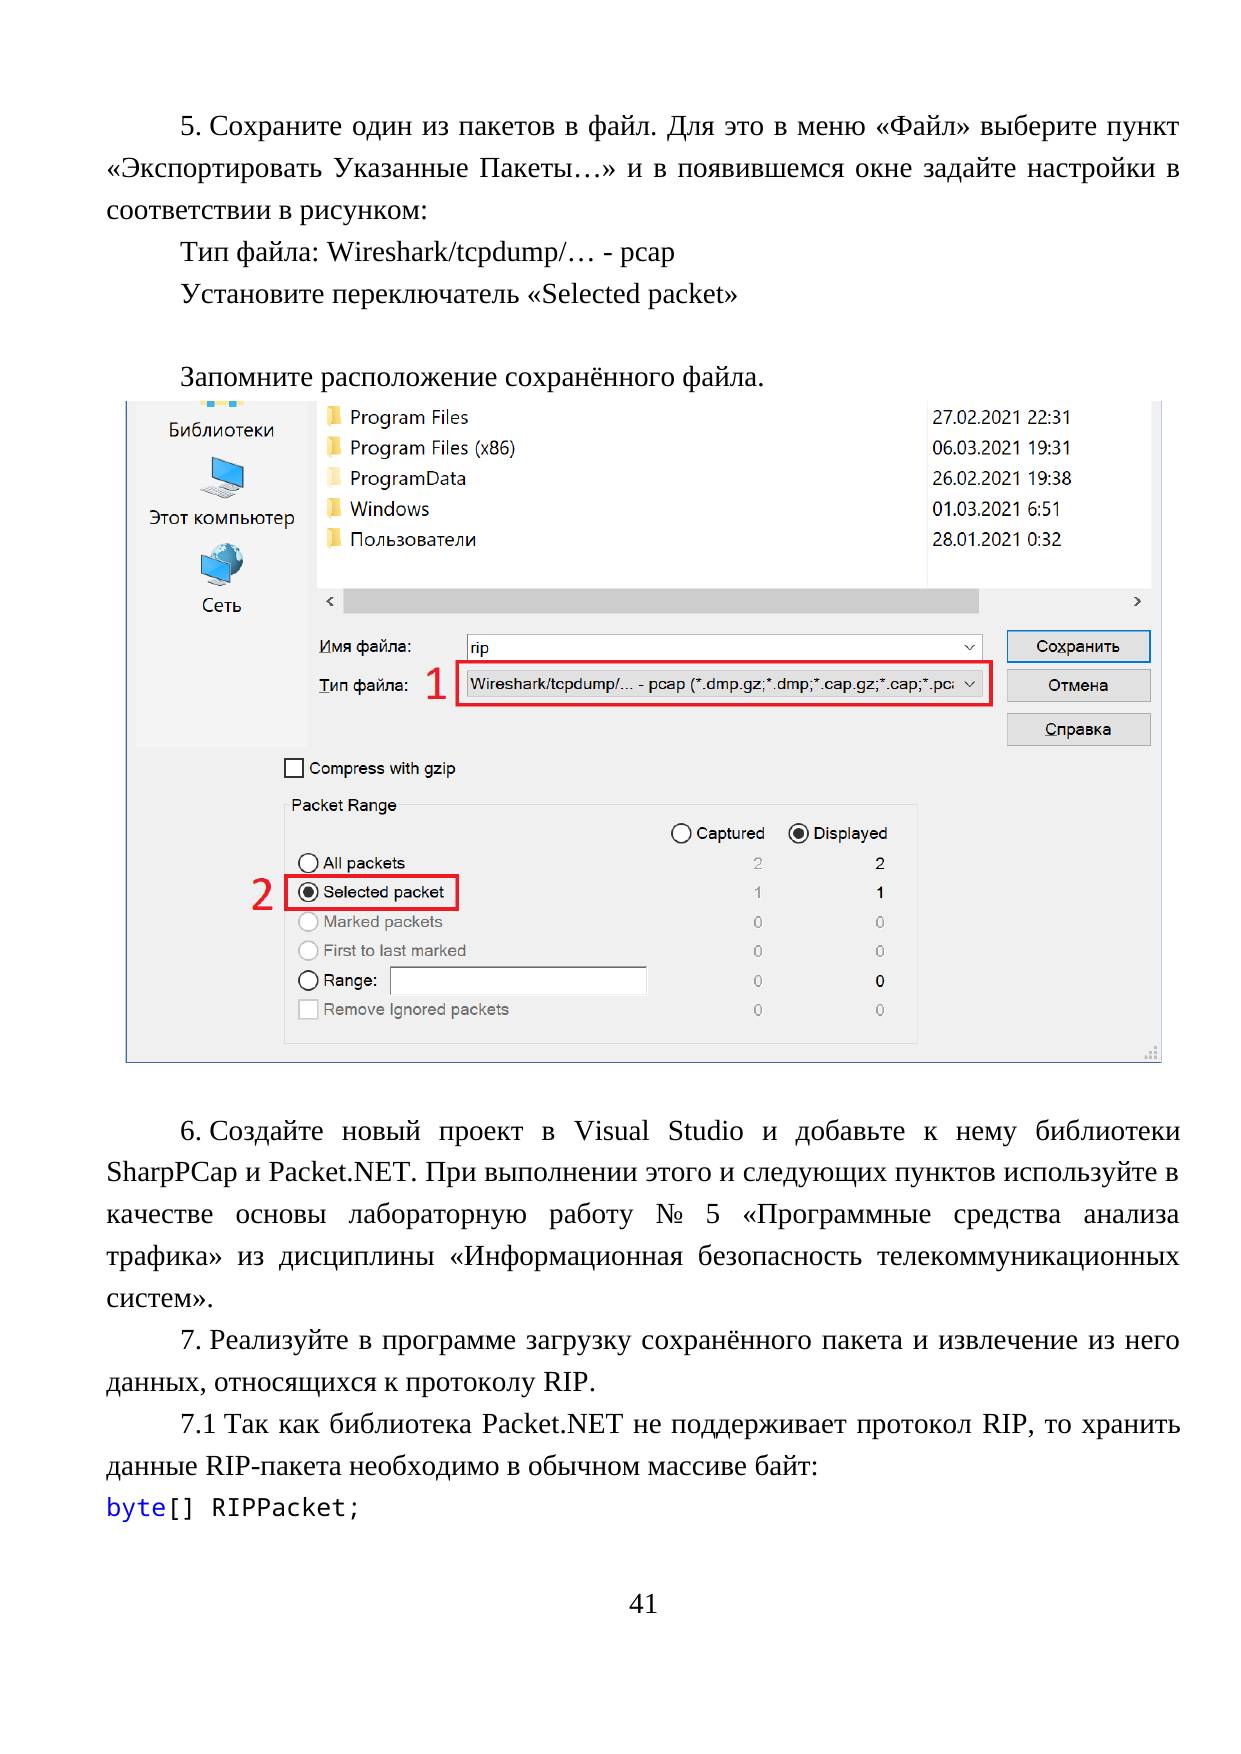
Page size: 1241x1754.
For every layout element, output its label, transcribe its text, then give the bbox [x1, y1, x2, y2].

text Тип файла: Wireshark/tcpdump/… - pcap [106, 234, 1181, 267]
text 7. Реализуйте в программе загрузку сохранённого пакета и извлечение из него данных, относящихся к протоколу RIP. [106, 1322, 1181, 1397]
text Запомните расположение сохранённого файла. [106, 359, 1181, 393]
text Установите переключатель «Selected packet» [106, 276, 1181, 309]
text 6. Создайте новый проект в Visual Studio и добавьте к нему библиотеки SharpPCap и Packet.NET. При выполнении этого и следующих пунктов используйте в качестве основы лабораторную работу № 5 «Программные средства анализа трафика» из дисциплины «Информационная безопасность телекоммуникационных систем». [106, 1113, 1181, 1314]
picture [125, 401, 1162, 1063]
text byte[] RIPPacket; [106, 1489, 1181, 1523]
text 7.1 Так как библиотека Packet.NET не поддерживает протокол RIP, то хранить данные RIP-пакета необходимо в обычном массиве байт: [106, 1406, 1181, 1481]
text 5. Сохраните один из пакетов в файл. Для это в меню «Файл» выберите пункт «Экспортировать Указанные Пакеты…» и в появившемся окне задайте настройки в соответствии в рисунком: [106, 108, 1181, 226]
